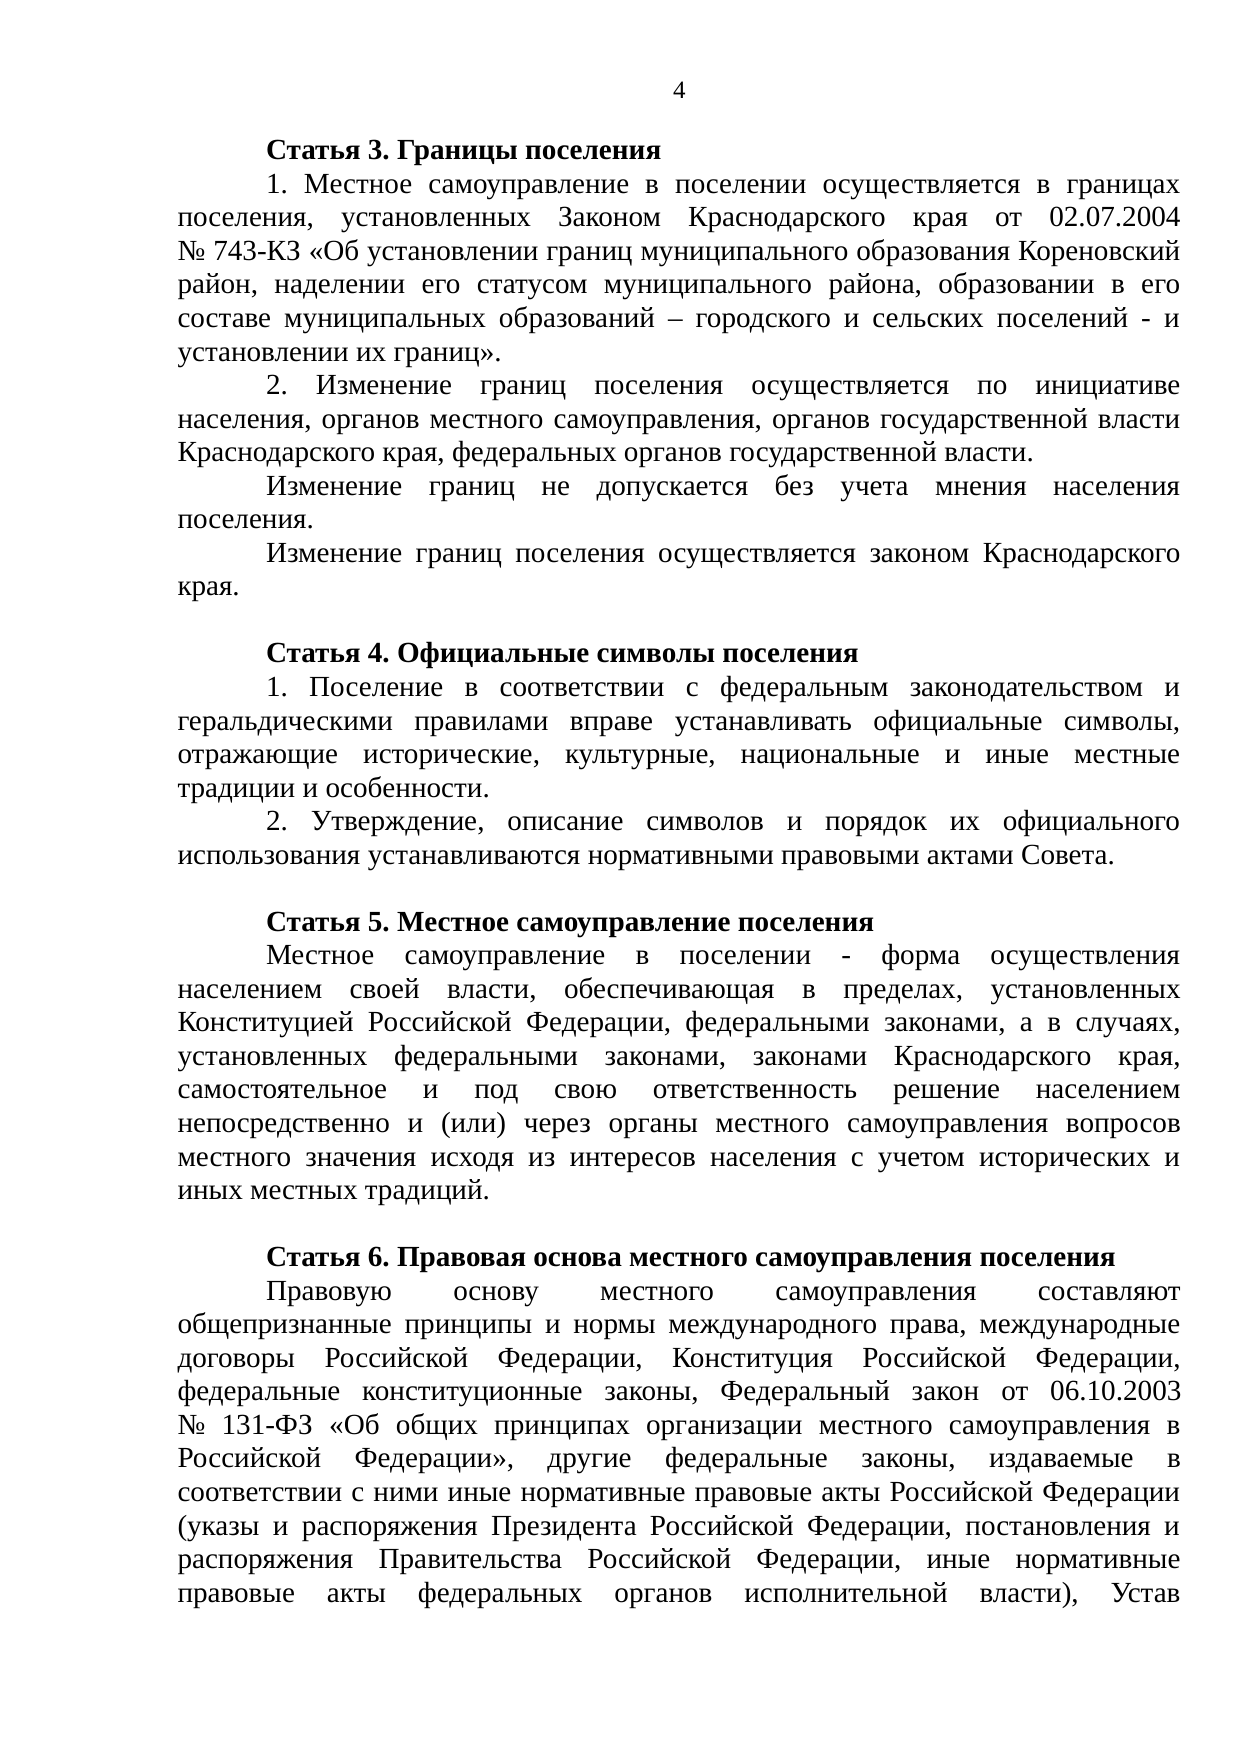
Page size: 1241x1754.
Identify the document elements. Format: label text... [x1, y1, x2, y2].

text Изменение границ не допускается без учета мнения населения поселения. [177, 468, 1181, 535]
text 1. Местное самоуправление в поселении осуществляется в границах поселения, установленных Законом Краснодарского края от 02.07.2004 № 743-КЗ «Об установлении границ муниципального образования Кореновский район, наделении его статусом муниципального района, образовании в его составе муниципальных образований – городского и сельских поселений - и установлении их границ». [177, 166, 1181, 367]
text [177, 1273, 1181, 1608]
text Статья 3. Границы поселения [177, 132, 1181, 166]
text 1. Поселение в соответствии с федеральным законодательством и геральдическими правилами вправе устанавливать официальные символы, отражающие исторические, культурные, национальные и иные местные традиции и особенности. [177, 669, 1181, 803]
text Статья 4. Официальные символы поселения [177, 636, 1181, 669]
text Местное самоуправление в поселении - форма осуществления населением своей власти, обеспечивающая в пределах, установленных Конституцией Российской Федерации, федеральными законами, а в случаях, установленных федеральными законами, законами Краснодарского края, самостоятельное и под свою ответственность решение населением непосредственно и (или) через органы местного самоуправления вопросов местного значения исходя из интересов населения с учетом исторических и иных местных традиций. [177, 937, 1181, 1206]
text 2. Утверждение, описание символов и порядок их официального использования устанавливаются нормативными правовыми актами Совета. [177, 803, 1181, 870]
text Статья 5. Местное самоуправление поселения [177, 904, 1181, 937]
text Статья 6. Правовая основа местного самоуправления поселения [177, 1239, 1181, 1273]
text Изменение границ поселения осуществляется законом Краснодарского края. [177, 535, 1181, 602]
text 2. Изменение границ поселения осуществляется по инициативе населения, органов местного самоуправления, органов государственной власти Краснодарского края, федеральных органов государственной власти. [177, 367, 1181, 468]
